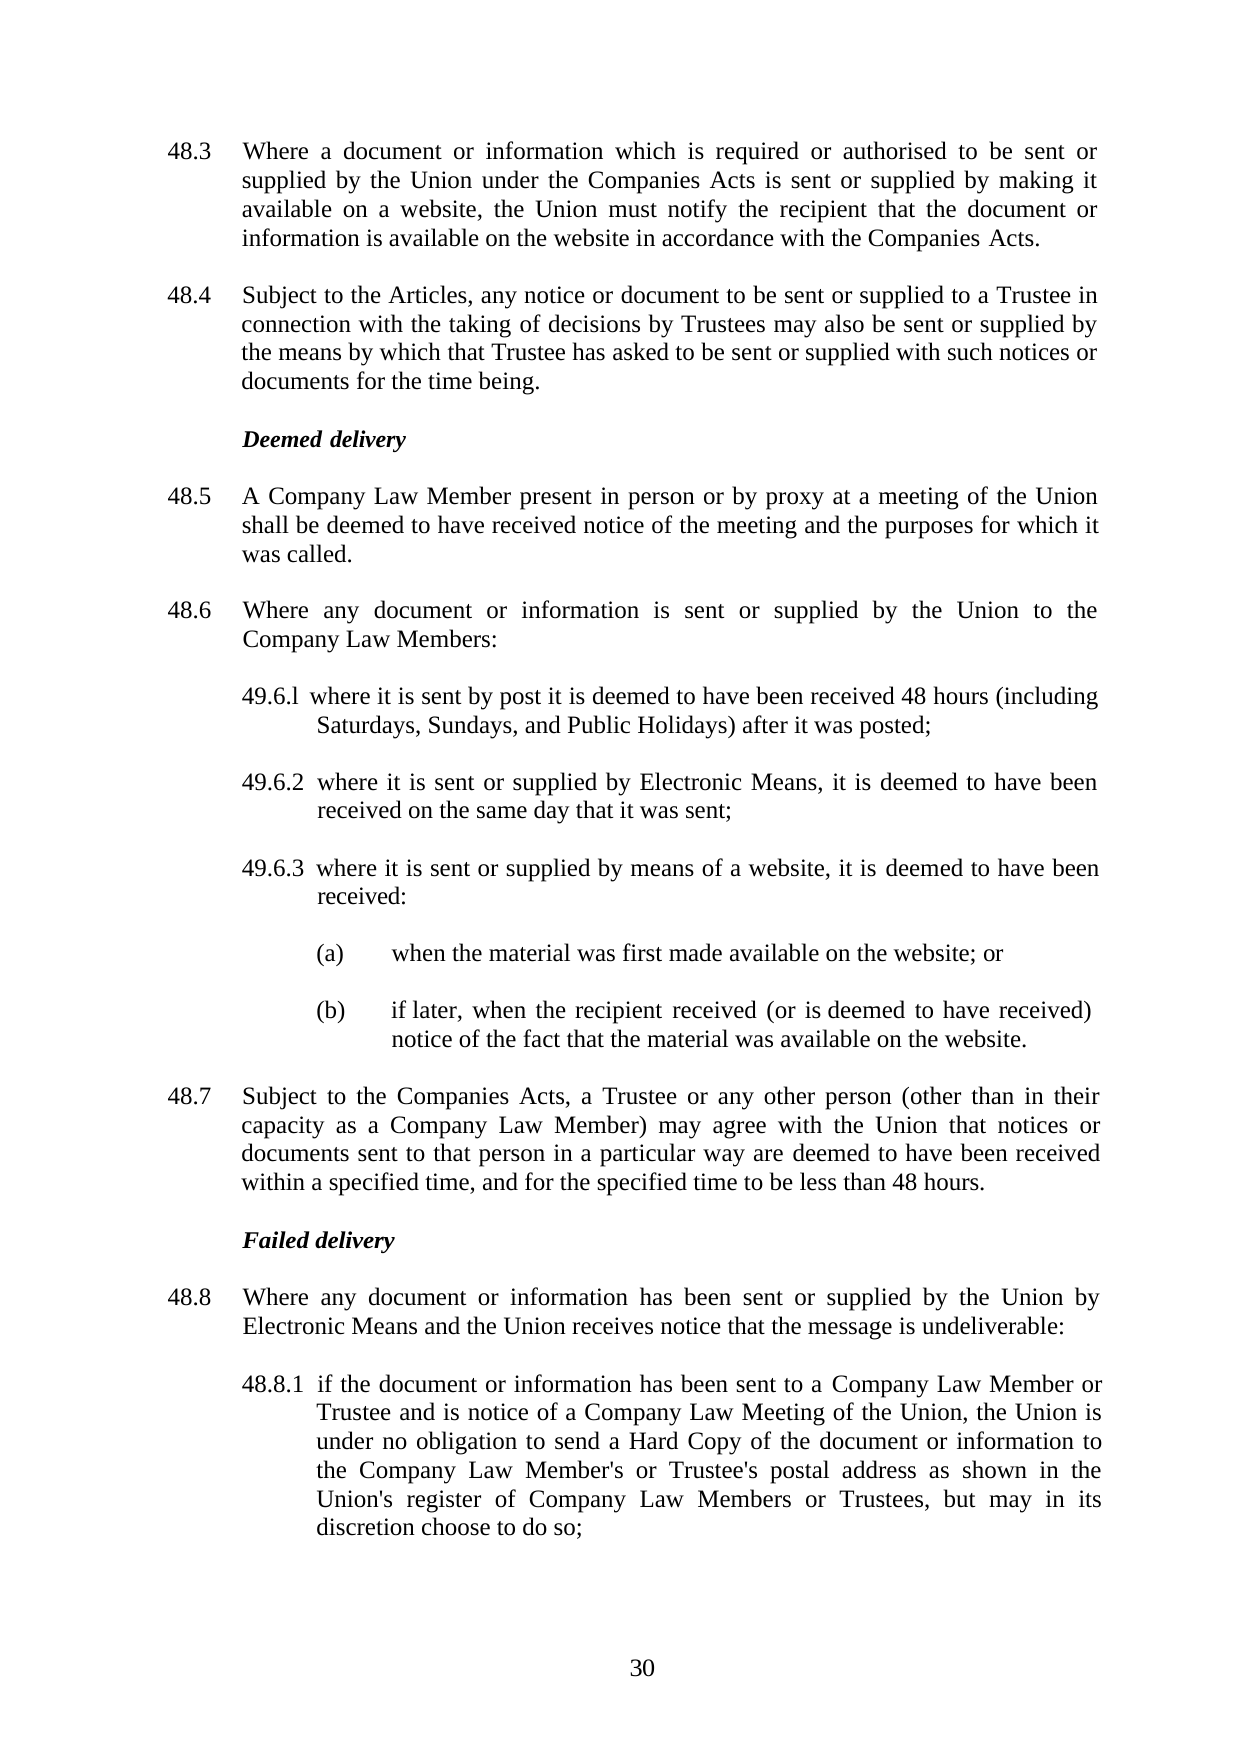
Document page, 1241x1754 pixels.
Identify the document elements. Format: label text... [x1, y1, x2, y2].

text Failed delivery [242, 1226, 1217, 1254]
list Where a document or information which is required or authorised to be sent or supplied by the Union under the Companies Acts is sent or supplied by making it available on a website, the Union must notify the recipient that the document or information is available on the website in accordance with the Companies Acts. [167, 136, 1098, 251]
list Subject to the Companies Acts, a Trustee or any other person (other than in their capacity as a Company Law Member) may agree with the Union that notices or documents sent to that person in a particular way are deemed to have been received within a specified time, and for the specified time to be less than 48 hours. [167, 1081, 1101, 1196]
list Where any document or information has been sent or supplied by the Union by Electronic Means and the Union receives notice that the message is undeliverable: [167, 1282, 1101, 1340]
list Subject to the Articles, any notice or document to be sent or supplied to a Trustee in connection with the taking of decisions by Trustees may also be sent or supplied by the means by which that Trustee has asked to be sent or supplied with such notices or documents for the time being. [167, 280, 1098, 395]
list if the document or information has been sent to a Company Law Member or Trustee and is notice of a Company Law Meeting of the Union, the Union is under no obligation to send a Hard Copy of the document or information to the Company Law Member's or Trustee's postal address as shown in the Union's register of Company Law Members or Trustees, but may in its discretion choose to do so; [242, 1369, 1103, 1541]
text 49.6.3 where it is sent or supplied by means of a website, it is deemed to have been received: [242, 853, 1100, 910]
text 49.6.l where it is sent by post it is deemed to have been received 48 hours (including Saturdays, Sundays, and Public Holidays) after it was posted; [242, 681, 1098, 739]
list if later, when the recipient received (or is deemed to have received) notice of the fact that the material was available on the website. [316, 995, 1100, 1053]
text 49.6.2 where it is sent or supplied by Electronic Means, it is deemed to have been received on the same day that it was sent; [242, 767, 1099, 824]
list Where any document or information is sent or supplied by the Union to the Company Law Members: [167, 596, 1097, 653]
list when the material was first made available on the website; or [316, 938, 1217, 967]
text Deemed delivery [242, 425, 1217, 453]
list A Company Law Member present in person or by proxy at a meeting of the Union shall be deemed to have received notice of the meeting and the purposes for which it was called. [167, 481, 1099, 568]
